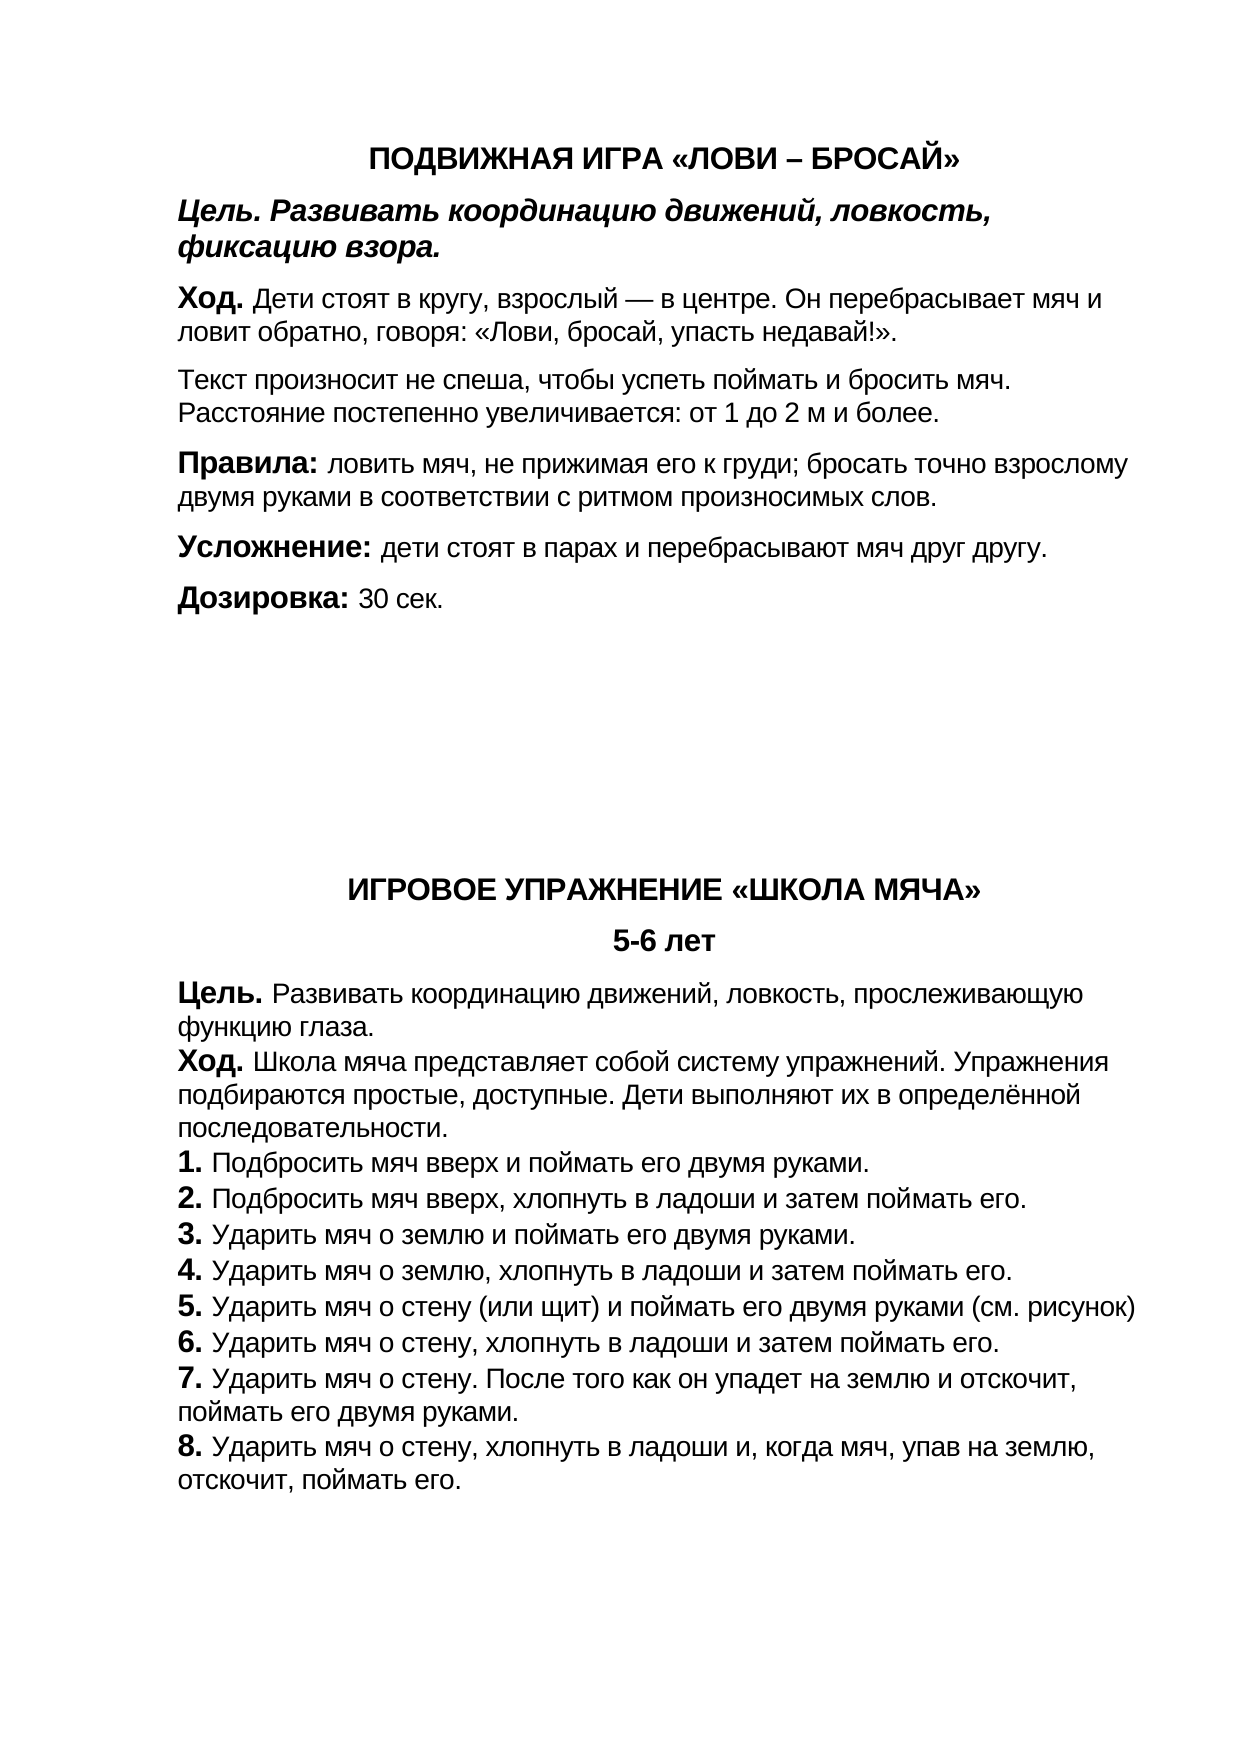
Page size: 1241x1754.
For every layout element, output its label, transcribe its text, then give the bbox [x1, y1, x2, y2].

text 4. Ударить мяч о землю, хлопнуть в ладоши и затем поймать его. [177, 1251, 1152, 1287]
text Цель. Развивать координацию движений, ловкость, фиксацию взора. [177, 192, 1152, 264]
text Текст произносит не спеша, чтобы успеть поймать и бросить мяч. Расстояние постепенно увеличивается: от 1 до 2 м и более. [177, 363, 1152, 428]
text 5-6 лет [177, 922, 1152, 958]
text ИГРОВОЕ УПРАЖНЕНИЕ «ШКОЛА МЯЧА» [177, 871, 1152, 907]
text Ход. Дети стоят в кругу, взрослый — в центре. Он перебрасывает мяч и ловит обратно, говоря: «Лови, бросай, упасть нeдавай!». [177, 279, 1152, 348]
text Дозировка: 30 сек. [177, 579, 1152, 615]
text 5. Ударить мяч о стену (или щит) и поймать его двумя руками (см. рисунок) [177, 1287, 1152, 1323]
text Правила: ловить мяч, не прижимая его к груди; бросать точно взрослому двумя руками в соответствии с ритмом произносимых слов. [177, 444, 1152, 512]
text Цель. Развивать координацию движений, ловкость, прослеживающую функцию глаза. [177, 974, 1152, 1042]
text ПОДВИЖНАЯ ИГРА «ЛОВИ – БРОСАЙ» [177, 140, 1152, 176]
text Усложнение: дети стоят в парах и перебрасывают мяч друг другу. [177, 528, 1152, 563]
text 7. Ударить мяч о стену. После того как он упадет на землю и отскочит, поймать его двумя руками. [177, 1359, 1152, 1427]
text 1. Подбросить мяч вверх и поймать его двумя руками. [177, 1143, 1152, 1179]
text 2. Подбросить мяч вверх, хлопнуть в ладоши и затем поймать его. [177, 1179, 1152, 1215]
text 3. Ударить мяч о землю и поймать его двумя руками. [177, 1215, 1152, 1251]
text 8. Ударить мяч о стену, хлопнуть в ладоши и, когда мяч, упав на землю, отскочит, поймать его. [177, 1427, 1152, 1495]
text Ход. Школа мяча представляет собой систему упражнений. Упражнения подбираются простые, доступные. Дети выполняют их в определённой последовательности. [177, 1042, 1152, 1143]
text 6. Ударить мяч о стену, хлопнуть в ладоши и затем поймать его. [177, 1323, 1152, 1359]
